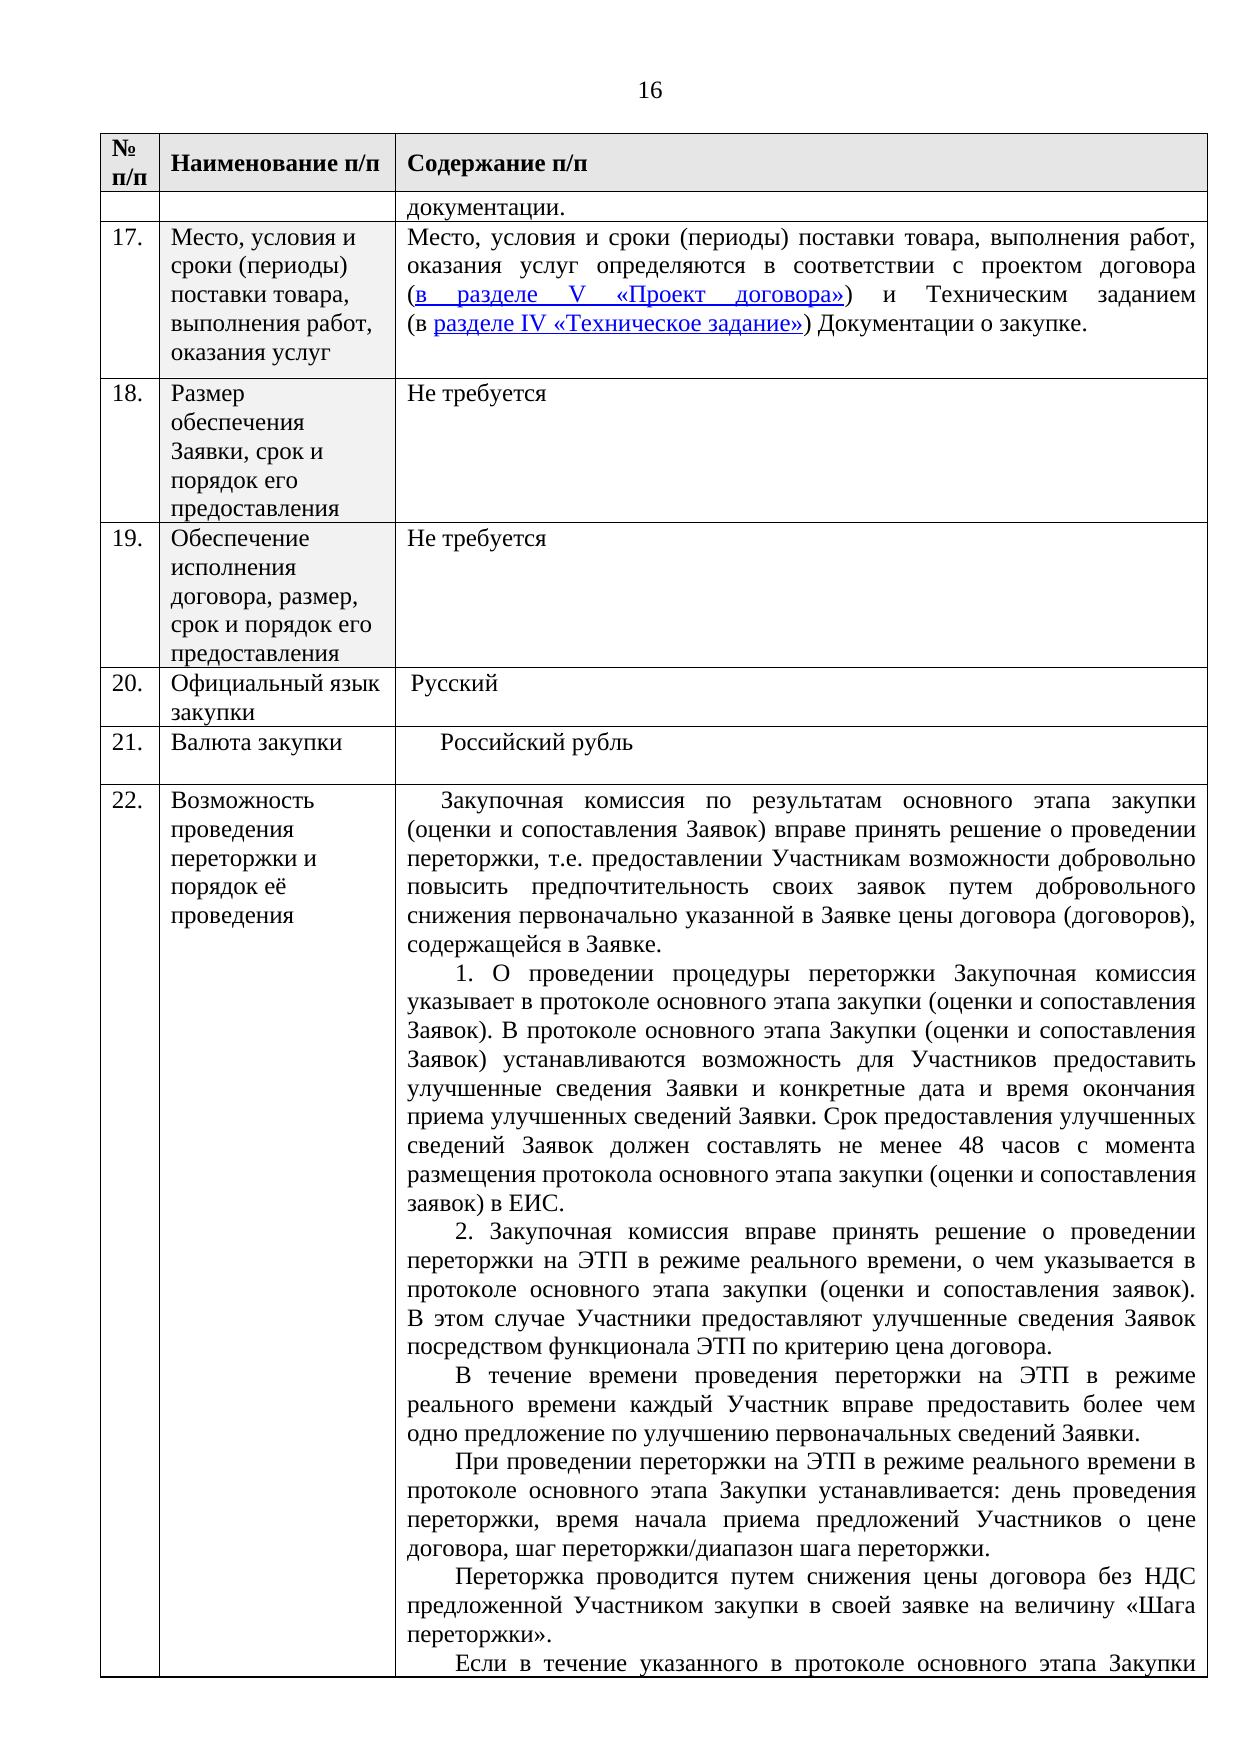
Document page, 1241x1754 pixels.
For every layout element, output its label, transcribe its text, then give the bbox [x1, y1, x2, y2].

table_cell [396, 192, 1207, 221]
table_header Наименование п/п [160, 134, 395, 191]
table_cell [101, 192, 159, 221]
table_header № п/п [101, 134, 159, 191]
table_cell Официальный язык закупки [160, 668, 395, 726]
table_cell Размер обеспечения Заявки, срок и порядок его предоставления [160, 379, 395, 522]
table_cell Место, условия и сроки (периоды) поставки товара, выполнения работ, оказания услуг [160, 222, 395, 377]
table_cell Не требуется [396, 523, 1207, 667]
table_cell [101, 668, 159, 726]
table_cell Не требуется [396, 379, 1207, 522]
table_cell [101, 785, 159, 1676]
table_cell Обеспечение исполнения договора, размер, срок и порядок его предоставления [160, 523, 395, 667]
table_cell Валюта закупки [160, 727, 395, 784]
table_cell [101, 379, 159, 522]
table_cell Русский [396, 668, 1207, 726]
table_cell [101, 727, 159, 784]
table_cell Место, условия и сроки (периоды) поставки товара, выполнения работ, оказания услуг определяются в соответствии с проектом договора (в разделе V «Проект договора») и Техническим заданием (в разделе IV «Техническое задание») Документации о закупке. [396, 222, 1207, 377]
table_cell [101, 523, 159, 667]
table_header Содержание п/п [396, 134, 1207, 191]
table_cell [101, 222, 159, 377]
table_cell Российский рубль [396, 727, 1207, 784]
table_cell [160, 192, 395, 221]
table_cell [160, 785, 395, 1676]
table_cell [396, 785, 1207, 1676]
